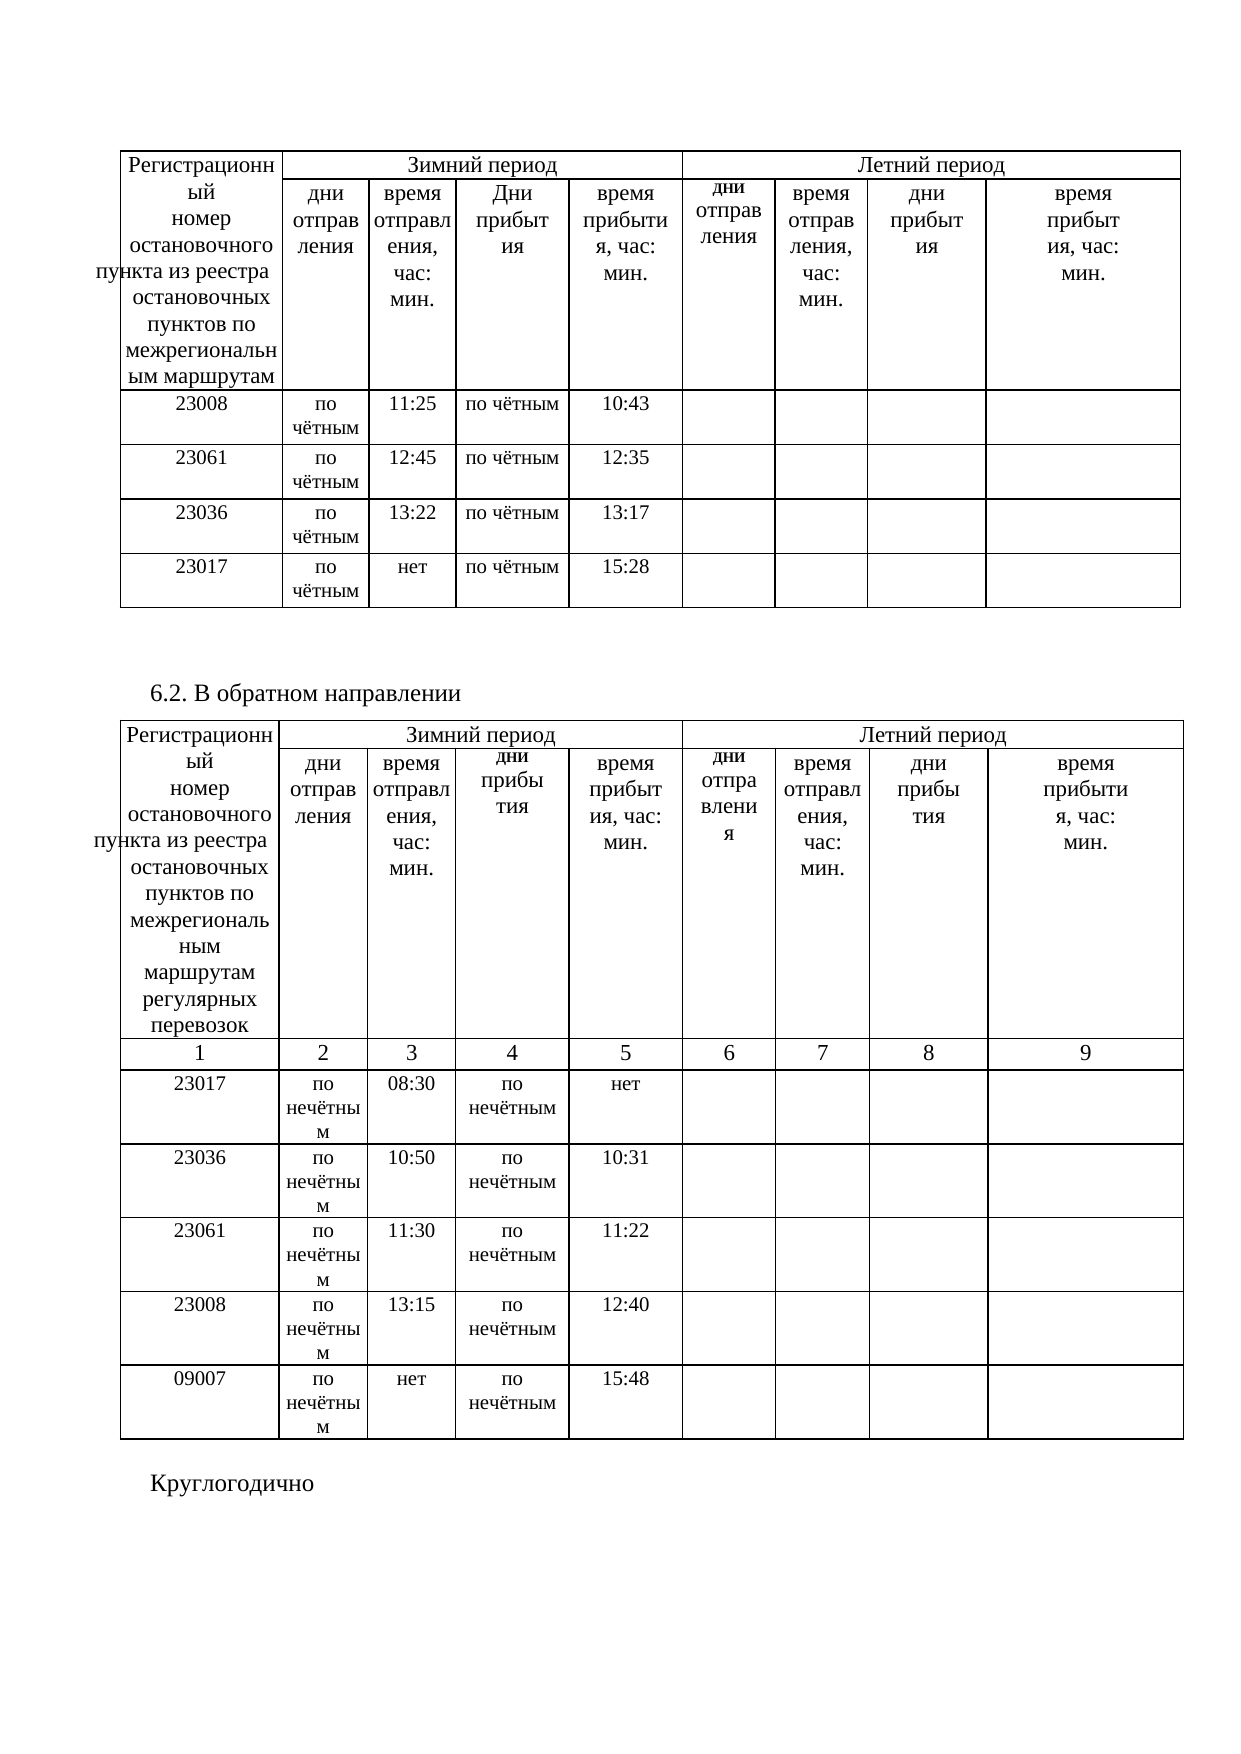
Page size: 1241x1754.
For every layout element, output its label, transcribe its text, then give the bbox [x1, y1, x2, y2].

table_header Летний период [683, 721, 1183, 747]
table_cell дни отправ ления [283, 180, 368, 389]
table_cell 13:17 [570, 500, 682, 552]
table_cell время отправл ения, час: мин. [776, 749, 869, 1037]
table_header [121, 152, 282, 389]
table_cell [683, 1218, 775, 1291]
table_cell [987, 391, 1180, 444]
table_cell 11:22 [570, 1218, 682, 1291]
table_cell 8 [870, 1039, 987, 1069]
table_cell [683, 391, 774, 444]
table_cell по нечётным [456, 1366, 568, 1438]
table_header Зимний период [283, 152, 682, 178]
table_cell время прибыт ия, час: мин. [987, 180, 1180, 389]
table_cell нет [370, 554, 455, 607]
table_cell 10:43 [570, 391, 682, 444]
table_cell [870, 1071, 987, 1143]
table_cell по нечётным [280, 1218, 367, 1291]
table_cell дни прибыт ия [868, 180, 985, 389]
table_cell 12:40 [570, 1292, 682, 1364]
table_cell по нечётным [456, 1218, 568, 1291]
table_cell время отправл ения, час: мин. [370, 180, 455, 389]
table_cell по чётным [457, 445, 568, 498]
table_cell 23036 [121, 1145, 278, 1217]
table_cell 4 [456, 1039, 568, 1069]
table_cell [683, 445, 774, 498]
table_cell [683, 1366, 775, 1438]
table_cell [989, 1145, 1183, 1217]
table_cell [989, 1071, 1183, 1143]
table_cell [987, 554, 1180, 607]
table_cell по чётным [457, 554, 568, 607]
table_cell 10:50 [368, 1145, 455, 1217]
table_cell 23061 [121, 1218, 278, 1291]
table_cell [868, 445, 985, 498]
table_cell 10:31 [570, 1145, 682, 1217]
table_cell [683, 1071, 775, 1143]
table_cell 12:45 [370, 445, 455, 498]
table_cell 1 [121, 1039, 278, 1069]
table_cell 13:22 [370, 500, 455, 552]
table_cell [870, 1218, 987, 1291]
table_cell дни отправ ления [280, 749, 367, 1037]
table_cell 5 [570, 1039, 682, 1069]
table_cell по чётным [283, 554, 368, 607]
table_cell [868, 391, 985, 444]
table_cell 12:35 [570, 445, 682, 498]
table_cell 09007 [121, 1366, 278, 1438]
table_cell по нечётным [280, 1292, 367, 1364]
table_cell 23017 [121, 554, 282, 607]
table_cell по нечётным [280, 1145, 367, 1217]
table_cell 7 [776, 1039, 869, 1069]
table_cell [870, 1145, 987, 1217]
table_cell [683, 1292, 775, 1364]
table_cell 6 [683, 1039, 775, 1069]
table_cell [683, 500, 774, 552]
table_cell по нечётным [280, 1071, 367, 1143]
table_cell 23017 [121, 1071, 278, 1143]
table_cell [989, 1218, 1183, 1291]
table_cell [776, 1292, 869, 1364]
table_cell [989, 1366, 1183, 1438]
table_cell [776, 1071, 869, 1143]
table_cell [987, 500, 1180, 552]
table_cell [870, 1366, 987, 1438]
table_header Регистрационный номер остановочного пункта из реестра остановочных пунктов по межрегиональным маршрутам регулярных перевозок [121, 721, 278, 1037]
text Круглогодично [150, 1468, 1090, 1497]
table_cell [776, 1218, 869, 1291]
table_cell дни прибы тия [870, 749, 987, 1037]
table_cell [776, 554, 867, 607]
table_cell по чётным [283, 500, 368, 552]
table_cell [683, 554, 774, 607]
table_cell 13:15 [368, 1292, 455, 1364]
table_cell [683, 1145, 775, 1217]
table_cell время отправ ления, час: мин. [776, 180, 867, 389]
table_cell 3 [368, 1039, 455, 1069]
table_cell 15:48 [570, 1366, 682, 1438]
table_cell [870, 1292, 987, 1364]
table_cell Дни прибыт ия [457, 180, 568, 389]
table_cell [868, 500, 985, 552]
table_cell время прибыти я, час: мин. [570, 180, 682, 389]
table_cell время прибыт ия, час: мин. [570, 749, 682, 1037]
table_header Зимний период [280, 721, 682, 747]
table_cell [776, 445, 867, 498]
table_cell по нечётным [456, 1292, 568, 1364]
table_cell время прибыти я, час: мин. [989, 749, 1183, 1037]
table_cell 9 [989, 1039, 1183, 1069]
table_cell 15:28 [570, 554, 682, 607]
text 6.2. В обратном направлении [150, 678, 1090, 707]
table_cell нет [570, 1071, 682, 1143]
table_cell по чётным [283, 445, 368, 498]
table_cell [989, 1292, 1183, 1364]
table_cell 11:25 [370, 391, 455, 444]
table_cell время отправл ения, час: мин. [368, 749, 455, 1037]
table_cell 2 [280, 1039, 367, 1069]
table_cell 11:30 [368, 1218, 455, 1291]
table_cell [776, 500, 867, 552]
table_cell 23036 [121, 500, 282, 552]
table_cell по нечётным [280, 1366, 367, 1438]
table_cell [776, 391, 867, 444]
table_cell [868, 554, 985, 607]
table_header Летний период [683, 152, 1180, 178]
table_cell 23008 [121, 1292, 278, 1364]
table_cell [987, 445, 1180, 498]
table_cell [776, 1366, 869, 1438]
table_cell по чётным [457, 391, 568, 444]
table_cell ДНИ отпра влени я [683, 749, 775, 1037]
table_cell 08:30 [368, 1071, 455, 1143]
table_cell ДНИ отправ ления [683, 180, 774, 389]
table_cell по чётным [457, 500, 568, 552]
table_cell нет [368, 1366, 455, 1438]
table_cell по нечётным [456, 1071, 568, 1143]
table_cell по нечётным [456, 1145, 568, 1217]
table_cell 23061 [121, 445, 282, 498]
table_cell ДНИ прибы тия [456, 749, 568, 1037]
table_cell по чётным [283, 391, 368, 444]
table_cell 23008 [121, 391, 282, 444]
table_cell [776, 1145, 869, 1217]
